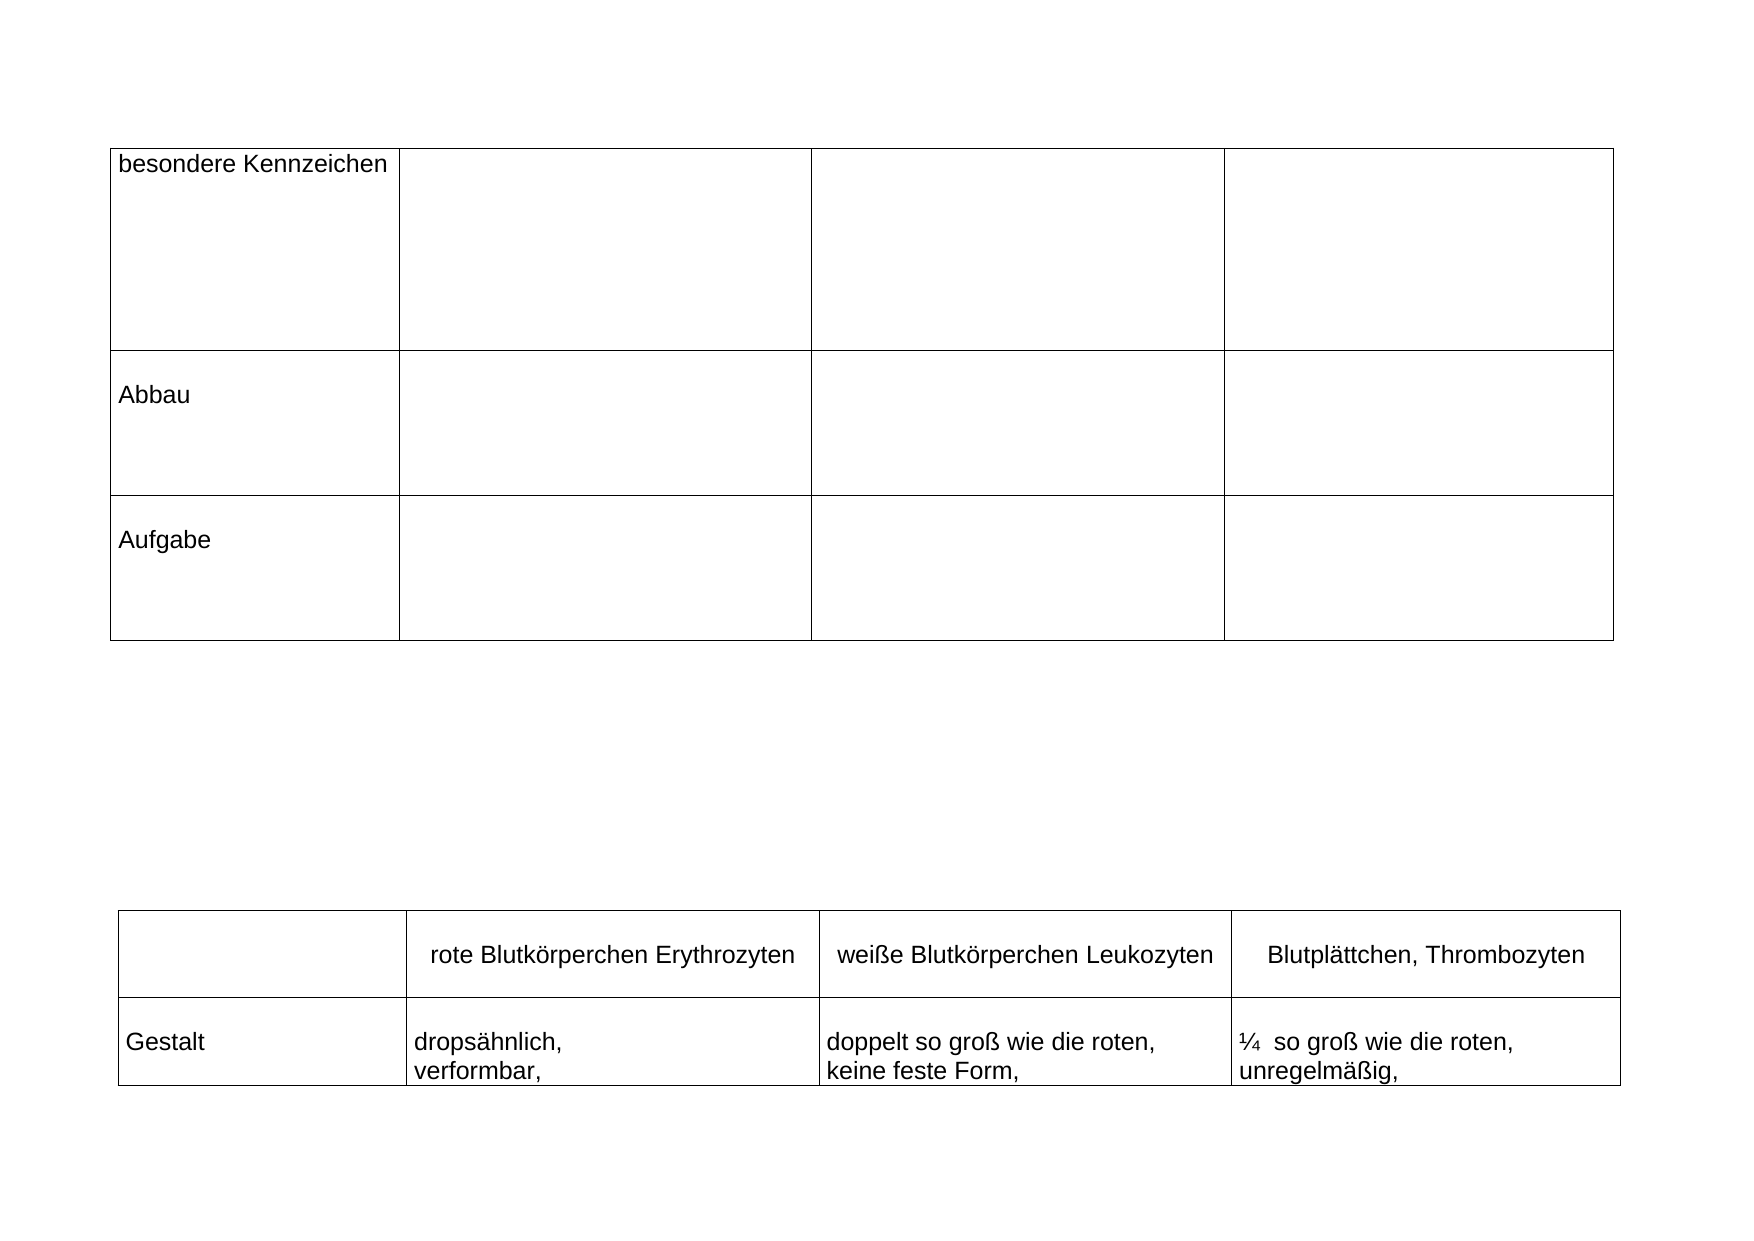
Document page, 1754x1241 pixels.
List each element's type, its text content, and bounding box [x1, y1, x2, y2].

table_cell Aufgabe [111, 496, 399, 639]
table_header [1225, 149, 1613, 350]
table_cell [400, 496, 811, 639]
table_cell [1232, 998, 1620, 1084]
table_header [119, 911, 406, 997]
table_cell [820, 998, 1231, 1084]
table_header Blutplättchen, Thrombozyten [1232, 911, 1620, 997]
table_cell [1225, 351, 1613, 495]
table_header weiße Blutkörperchen Leukozyten [820, 911, 1231, 997]
table_header [812, 149, 1224, 350]
table_header rote Blutkörperchen Erythrozyten [407, 911, 819, 997]
table_cell Gestalt [119, 998, 406, 1084]
table_cell [1225, 496, 1613, 639]
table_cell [407, 998, 819, 1084]
table_cell [812, 496, 1224, 639]
table_cell [812, 351, 1224, 495]
table_cell Abbau [111, 351, 399, 495]
table_cell [400, 351, 811, 495]
table_header [400, 149, 811, 350]
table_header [111, 149, 399, 350]
